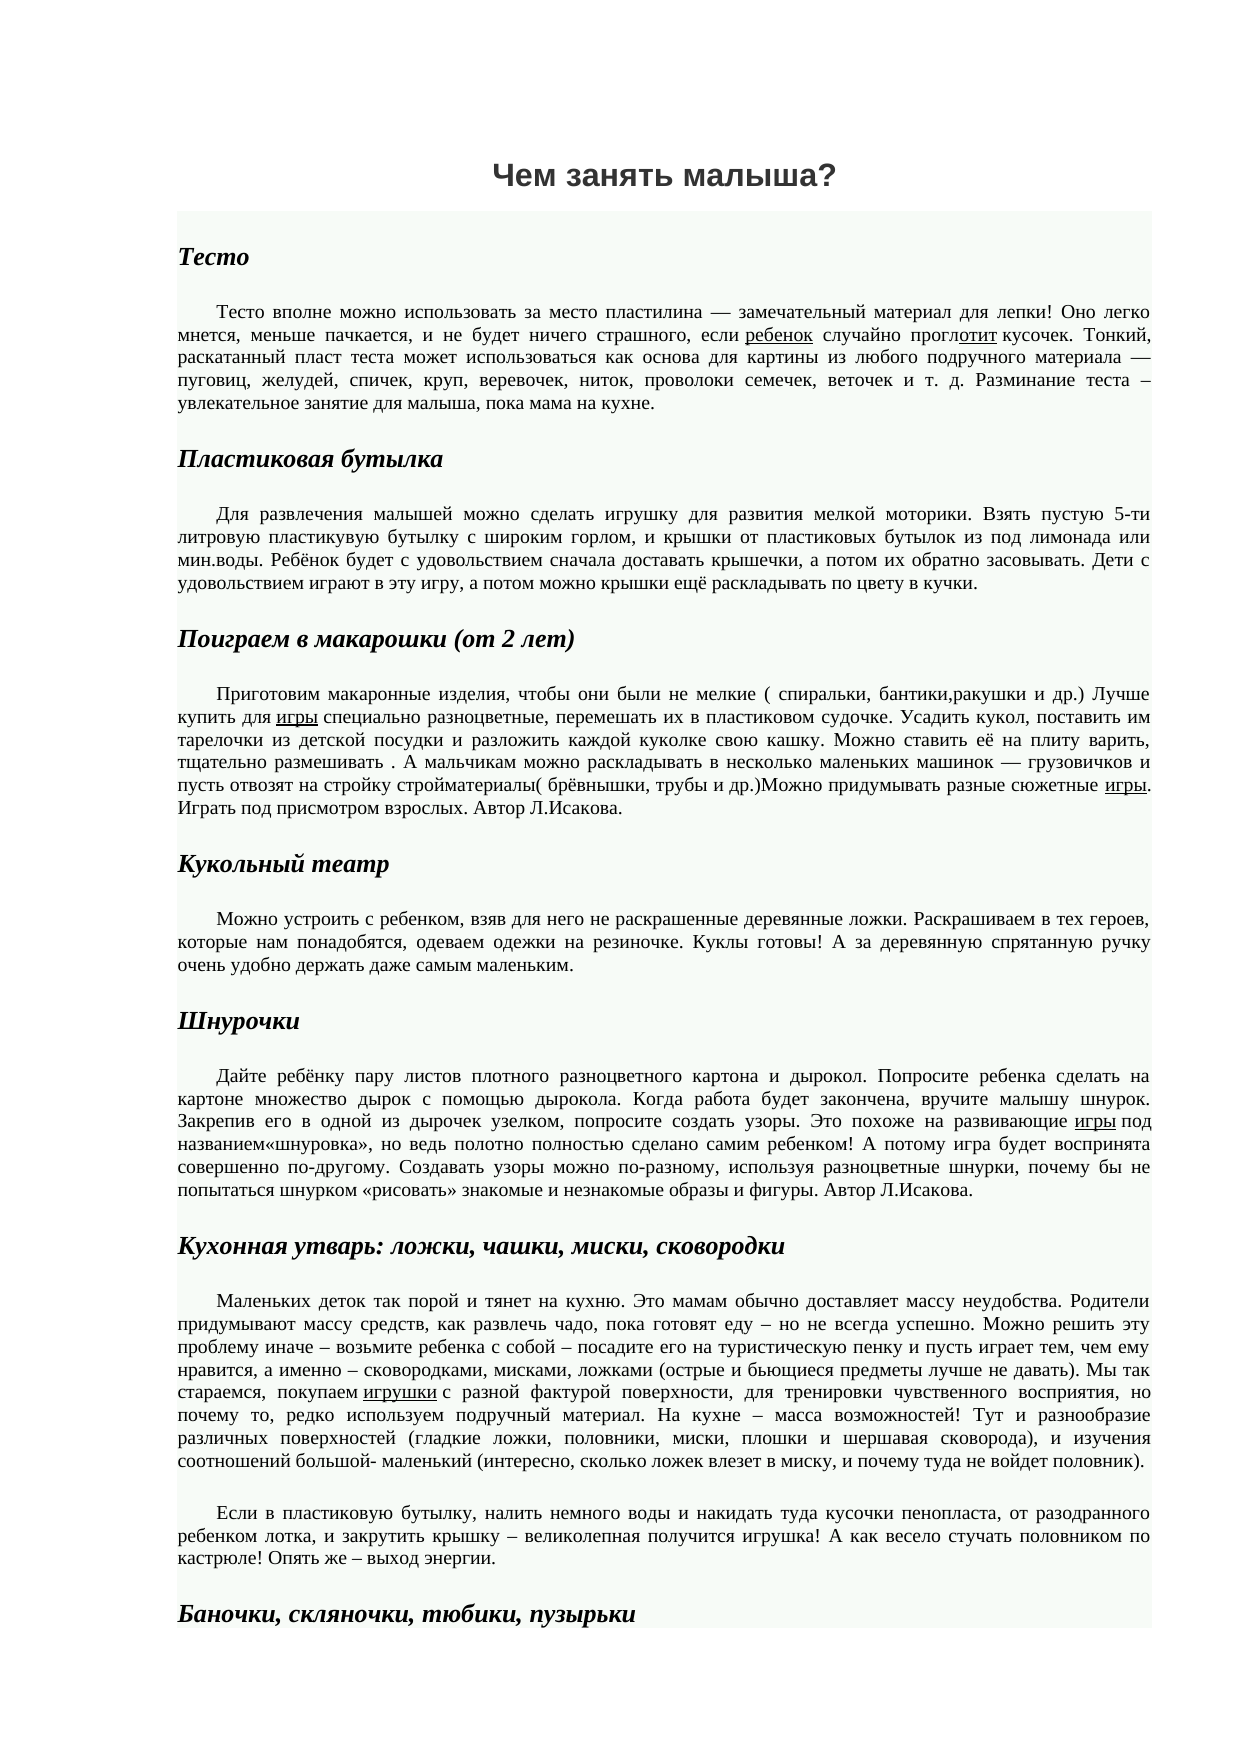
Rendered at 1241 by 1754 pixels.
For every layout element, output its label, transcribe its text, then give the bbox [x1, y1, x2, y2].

text Приготовим макаронные изделия, чтобы они были не мелкие ( спиральки, бантики,ракушки и др.) Лучше купить для игры специально разноцветные, перемешать их в пластиковом судочке. Усадить кукол, поставить им тарелочки из детской посудки и разложить каждой куколке свою кашку. Можно ставить её на плиту варить, тщательно размешивать . А мальчикам можно раскладывать в несколько маленьких машинок — грузовичков и пусть отвозят на стройку стройматериалы( брёвнышки, трубы и др.)Можно придумывать разные сюжетные игры. Играть под присмотром взрослых. Автор Л.Исакова. [177, 682, 1152, 819]
text Если в пластиковую бутылку, налить немного воды и накидать туда кусочки пенопласта, от разодранного ребенком лотка, и закрутить крышку – великолепная получится игрушка! А как весело стучать половником по кастрюле! Опять же – выход энергии. [177, 1501, 1152, 1569]
text Шнурочки [177, 1005, 1152, 1035]
text Баночки, скляночки, тюбики, пузырьки [177, 1598, 1152, 1628]
text Дайте ребёнку пару листов плотного разноцветного картона и дырокол. Попросите ребенка сделать на картоне множество дырок с помощью дырокола. Когда работа будет закончена, вручите малышу шнурок. Закрепив его в одной из дырочек узелком, попросите создать узоры. Это похоже на развивающие игры под названием«шнуровка», но ведь полотно полностью сделано самим ребенком! А потому игра будет воспринята совершенно по-другому. Создавать узоры можно по-разному, используя разноцветные шнурки, почему бы не попытаться шнурком «рисовать» знакомые и незнакомые образы и фигуры. Автор Л.Исакова. [177, 1064, 1152, 1201]
text Кухонная утварь: ложки, чашки, миски, сковородки [177, 1230, 1152, 1260]
text Тесто [177, 241, 1152, 271]
text Можно устроить с ребенком, взяв для него не раскрашенные деревянные ложки. Раскрашиваем в тех героев, которые нам понадобятся, одеваем одежки на резиночке. Куклы готовы! А за деревянную спрятанную ручку очень удобно держать даже самым маленьким. [177, 907, 1152, 976]
text Для развлечения малышей можно сделать игрушку для развития мелкой моторики. Взять пустую 5-ти литровую пластикувую бутылку с широким горлом, и крышки от пластиковых бутылок из под лимонада или мин.воды. Ребёнок будет с удовольствием сначала доставать крышечки, а потом их обратно засовывать. Дети с удовольствием играют в эту игру, а потом можно крышки ещё раскладывать по цвету в кучки. [177, 502, 1152, 593]
text Кукольный театр [177, 848, 1152, 878]
text Тесто вполне можно использовать за место пластилина — замечательный материал для лепки! Оно легко мнется, меньше пачкается, и не будет ничего страшного, если ребенок случайно проглотит кусочек. Тонкий, раскатанный пласт теста может использоваться как основа для картины из любого подручного материала — пуговиц, желудей, спичек, круп, веревочек, ниток, проволоки семечек, веточек и т. д. Разминание теста – увлекательное занятие для малыша, пока мама на кухне. [177, 300, 1152, 414]
text Маленьких деток так порой и тянет на кухню. Это мамам обычно доставляет массу неудобства. Родители придумывают массу средств, как развлечь чадо, пока готовят еду – но не всегда успешно. Можно решить эту проблему иначе – возьмите ребенка с собой – посадите его на туристическую пенку и пусть играет тем, чем ему нравится, а именно – сковородками, мисками, ложками (острые и бьющиеся предметы лучше не давать). Мы так стараемся, покупаем игрушки с разной фактурой поверхности, для тренировки чувственного восприятия, но почему то, редко используем подручный материал. На кухне – масса возможностей! Тут и разнообразие различных поверхностей (гладкие ложки, половники, миски, плошки и шершавая сковорода), и изучения соотношений большой- маленький (интересно, сколько ложек влезет в миску, и почему туда не войдет половник). [177, 1289, 1152, 1472]
text Поиграем в макарошки (от 2 лет) [177, 623, 1152, 653]
text Пластиковая бутылка [177, 443, 1152, 473]
subtitle Чем занять малыша? [177, 156, 1152, 193]
